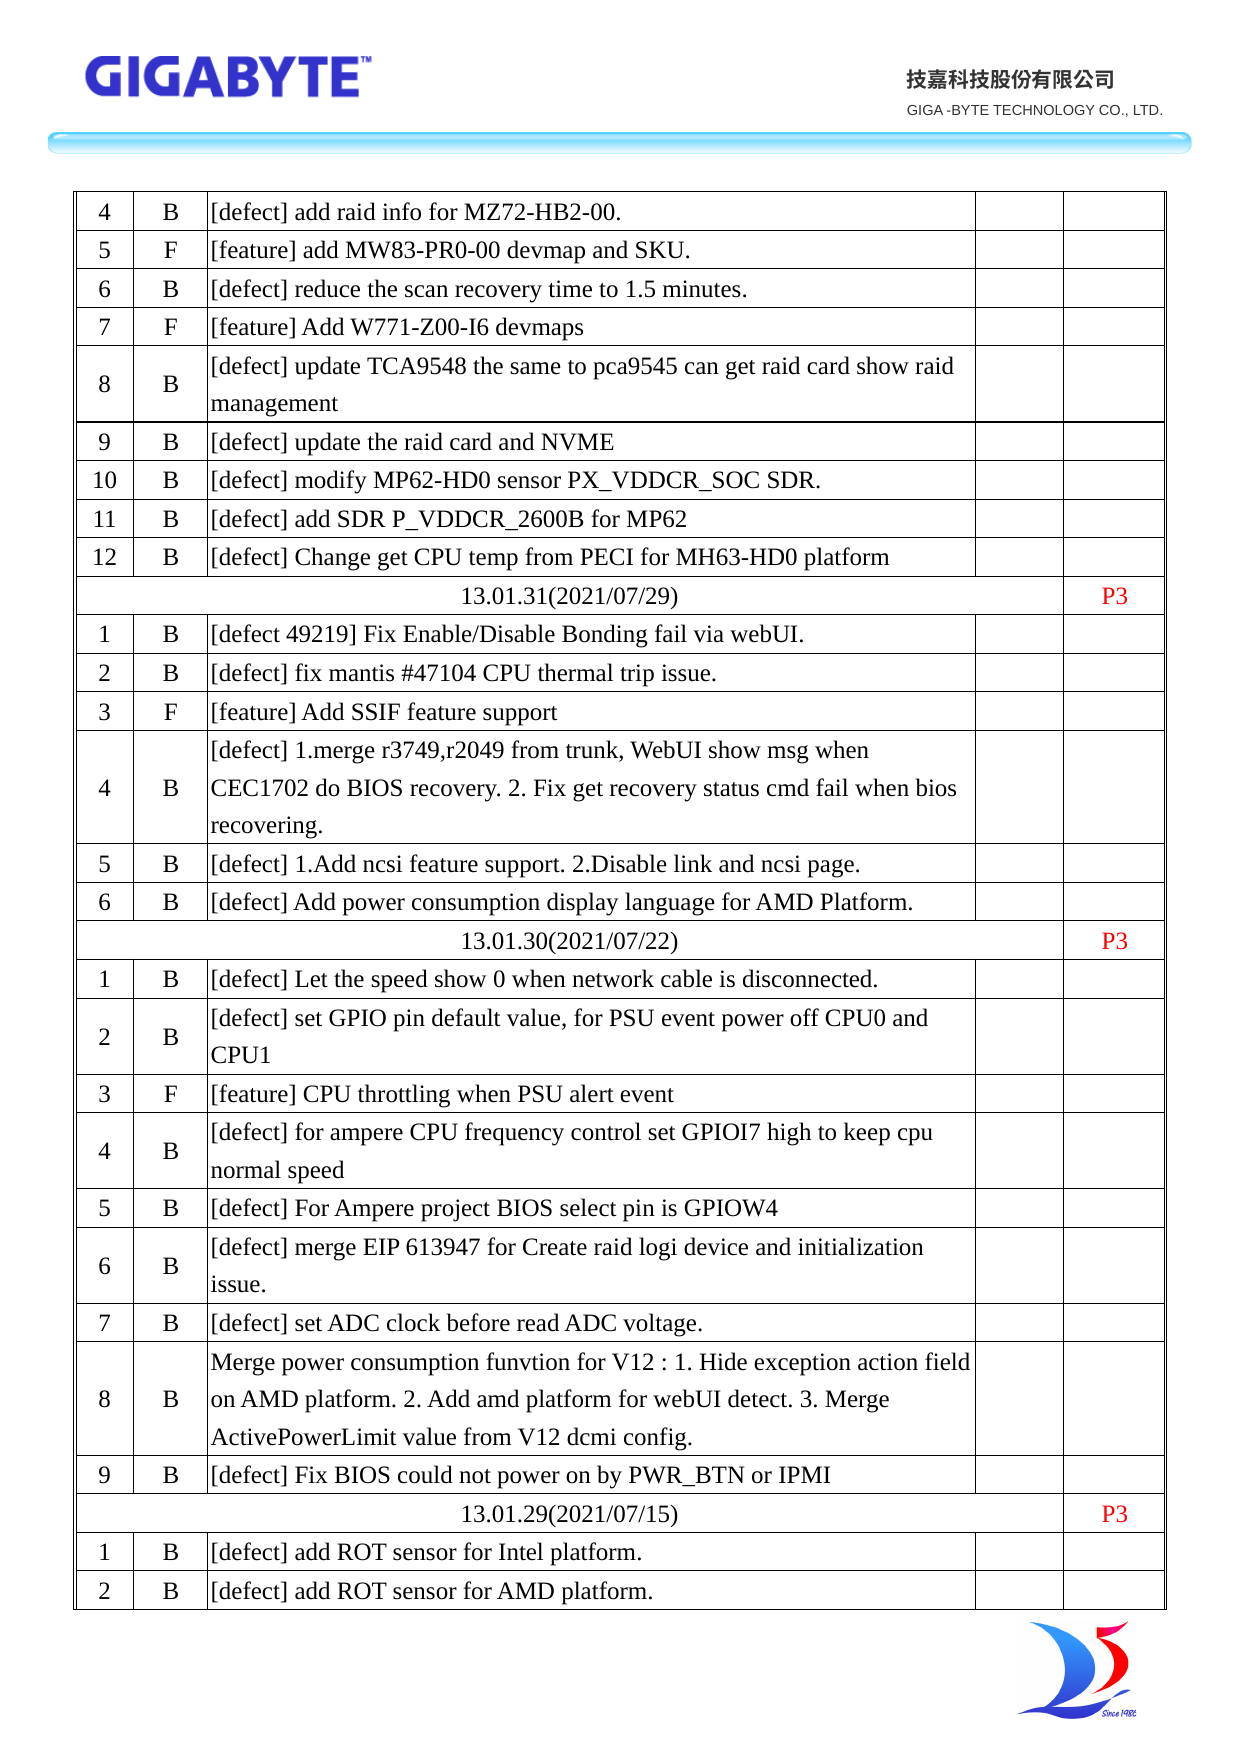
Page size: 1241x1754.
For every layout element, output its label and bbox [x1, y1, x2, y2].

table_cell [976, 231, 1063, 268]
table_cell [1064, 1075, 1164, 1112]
picture [1017, 1620, 1137, 1719]
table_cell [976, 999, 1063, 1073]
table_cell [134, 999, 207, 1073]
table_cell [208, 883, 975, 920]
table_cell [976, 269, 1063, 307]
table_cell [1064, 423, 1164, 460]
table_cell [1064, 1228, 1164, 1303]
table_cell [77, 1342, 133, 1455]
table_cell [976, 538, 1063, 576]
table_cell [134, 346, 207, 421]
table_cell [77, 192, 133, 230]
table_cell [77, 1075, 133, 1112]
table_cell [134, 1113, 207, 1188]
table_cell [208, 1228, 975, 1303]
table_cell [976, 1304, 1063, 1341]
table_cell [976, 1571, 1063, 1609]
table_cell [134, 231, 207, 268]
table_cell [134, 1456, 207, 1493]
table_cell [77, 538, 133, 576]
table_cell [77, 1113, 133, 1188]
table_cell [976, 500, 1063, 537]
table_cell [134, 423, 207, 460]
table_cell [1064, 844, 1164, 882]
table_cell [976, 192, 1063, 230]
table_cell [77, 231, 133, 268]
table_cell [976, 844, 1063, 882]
picture [47, 56, 1192, 154]
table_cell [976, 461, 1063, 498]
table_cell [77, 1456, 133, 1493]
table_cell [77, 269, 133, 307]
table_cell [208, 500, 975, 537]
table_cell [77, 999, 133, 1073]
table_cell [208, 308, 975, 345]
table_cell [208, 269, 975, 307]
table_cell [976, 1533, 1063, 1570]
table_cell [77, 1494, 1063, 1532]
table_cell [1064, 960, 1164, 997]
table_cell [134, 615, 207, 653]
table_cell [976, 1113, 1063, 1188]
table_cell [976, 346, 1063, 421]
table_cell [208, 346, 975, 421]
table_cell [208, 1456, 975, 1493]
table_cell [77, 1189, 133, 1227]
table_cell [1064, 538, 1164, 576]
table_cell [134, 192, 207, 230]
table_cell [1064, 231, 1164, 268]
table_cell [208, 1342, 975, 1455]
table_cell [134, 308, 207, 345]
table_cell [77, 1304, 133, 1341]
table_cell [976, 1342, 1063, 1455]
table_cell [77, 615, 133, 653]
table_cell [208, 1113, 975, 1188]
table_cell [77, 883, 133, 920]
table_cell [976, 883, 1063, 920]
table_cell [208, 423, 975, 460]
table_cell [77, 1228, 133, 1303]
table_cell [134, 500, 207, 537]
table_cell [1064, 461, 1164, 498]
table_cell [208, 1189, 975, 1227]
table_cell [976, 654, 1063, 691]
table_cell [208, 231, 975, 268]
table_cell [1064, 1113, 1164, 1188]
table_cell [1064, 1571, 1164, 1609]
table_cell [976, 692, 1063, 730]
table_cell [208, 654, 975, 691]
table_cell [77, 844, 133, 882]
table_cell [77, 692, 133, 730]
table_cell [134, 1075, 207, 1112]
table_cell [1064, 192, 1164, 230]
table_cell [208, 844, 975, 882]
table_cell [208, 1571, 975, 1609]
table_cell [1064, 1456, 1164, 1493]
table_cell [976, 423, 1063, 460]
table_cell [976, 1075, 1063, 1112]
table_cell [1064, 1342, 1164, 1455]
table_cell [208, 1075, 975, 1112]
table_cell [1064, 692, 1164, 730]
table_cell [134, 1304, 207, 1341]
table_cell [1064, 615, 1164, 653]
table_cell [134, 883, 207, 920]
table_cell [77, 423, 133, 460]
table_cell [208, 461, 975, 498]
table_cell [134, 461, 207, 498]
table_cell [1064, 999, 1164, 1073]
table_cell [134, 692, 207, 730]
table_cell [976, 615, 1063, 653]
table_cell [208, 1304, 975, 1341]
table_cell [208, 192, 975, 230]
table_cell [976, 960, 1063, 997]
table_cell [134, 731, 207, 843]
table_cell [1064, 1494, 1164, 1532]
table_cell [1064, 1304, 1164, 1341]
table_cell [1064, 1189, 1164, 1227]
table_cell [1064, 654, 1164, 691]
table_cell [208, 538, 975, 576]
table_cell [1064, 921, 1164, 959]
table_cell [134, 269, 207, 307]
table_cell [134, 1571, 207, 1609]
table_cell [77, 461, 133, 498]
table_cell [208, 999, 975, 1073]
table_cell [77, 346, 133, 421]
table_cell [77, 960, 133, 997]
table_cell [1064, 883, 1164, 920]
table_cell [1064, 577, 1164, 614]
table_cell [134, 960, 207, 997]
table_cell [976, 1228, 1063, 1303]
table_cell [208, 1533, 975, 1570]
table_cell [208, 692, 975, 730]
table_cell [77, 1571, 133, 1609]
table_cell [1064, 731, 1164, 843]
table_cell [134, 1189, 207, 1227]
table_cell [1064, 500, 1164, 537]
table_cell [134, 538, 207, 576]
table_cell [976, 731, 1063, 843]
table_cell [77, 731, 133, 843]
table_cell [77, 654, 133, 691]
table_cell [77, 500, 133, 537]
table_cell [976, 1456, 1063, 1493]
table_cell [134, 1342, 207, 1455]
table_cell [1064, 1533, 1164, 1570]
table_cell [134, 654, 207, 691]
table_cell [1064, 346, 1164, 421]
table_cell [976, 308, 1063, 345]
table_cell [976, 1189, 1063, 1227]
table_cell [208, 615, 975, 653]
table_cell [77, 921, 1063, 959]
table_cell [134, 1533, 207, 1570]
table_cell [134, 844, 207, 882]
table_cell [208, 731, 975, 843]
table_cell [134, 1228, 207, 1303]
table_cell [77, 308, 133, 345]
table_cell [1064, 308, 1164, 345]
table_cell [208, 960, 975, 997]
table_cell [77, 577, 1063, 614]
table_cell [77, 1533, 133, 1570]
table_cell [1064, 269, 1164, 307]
